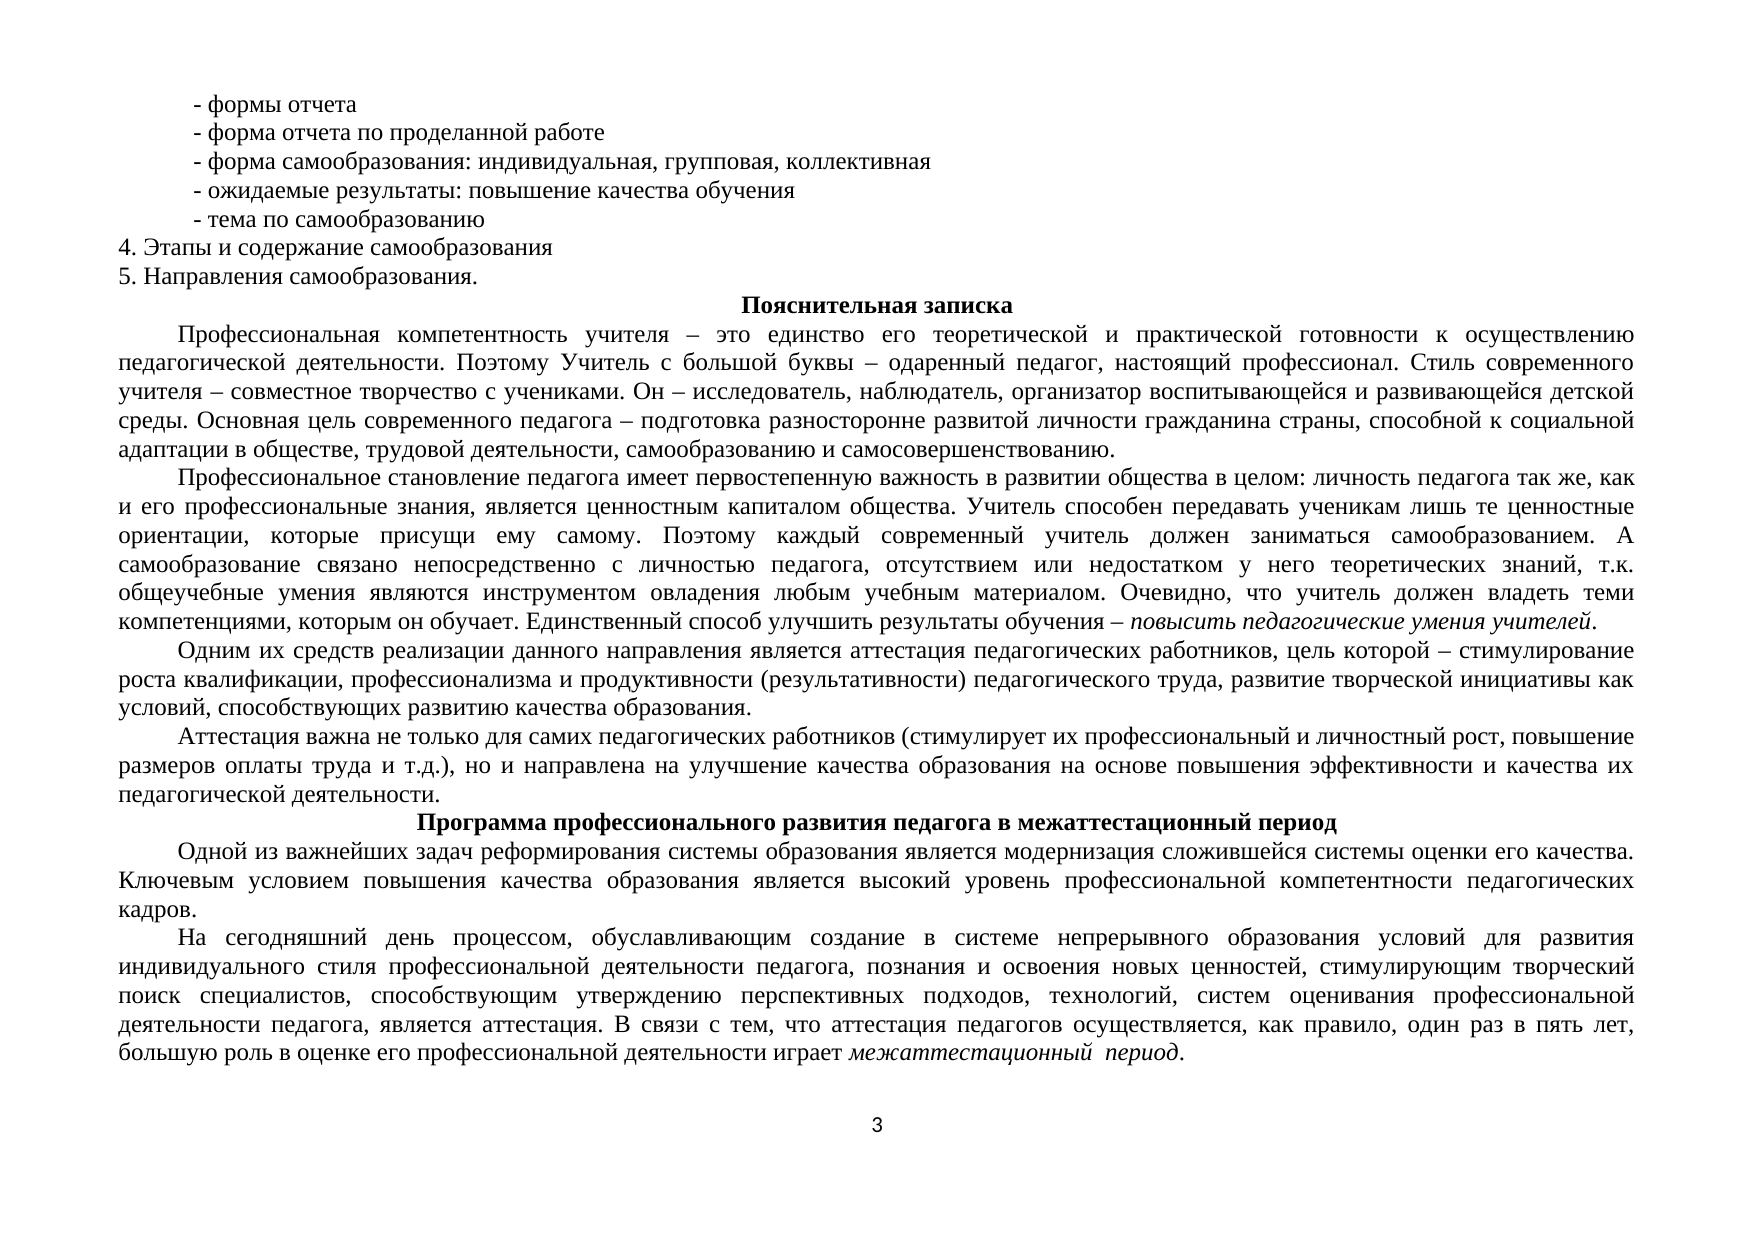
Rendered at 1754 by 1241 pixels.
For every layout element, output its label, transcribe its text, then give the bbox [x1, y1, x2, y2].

text Одним их средств реализации данного направления является аттестация педагогических работников, цель которой – стимулирование роста квалификации, профессионализма и продуктивности (результативности) педагогического труда, развитие творческой инициативы как условий, способствующих развитию качества образования. [118, 635, 1636, 721]
text 4. Этапы и содержание самообразования [118, 232, 1636, 261]
text 5. Направления самообразования. [118, 261, 1636, 290]
text Аттестация важна не только для самих педагогических работников (стимулирует их профессиональный и личностный рост, повышение размеров оплаты труда и т.д.), но и направлена на улучшение качества образования на основе повышения эффективности и качества их педагогической деятельности. [118, 721, 1636, 807]
text Пояснительная записка [118, 290, 1636, 319]
text На сегодняшний день процессом, обуславливающим создание в системе непрерывного образования условий для развития индивидуального стиля профессиональной деятельности педагога, познания и освоения новых ценностей, стимулирующим творческий поиск специалистов, способствующим утверждению перспективных подходов, технологий, систем оценивания профессиональной деятельности педагога, является аттестация. В связи с тем, что аттестация педагогов осуществляется, как правило, один раз в пять лет, большую роль в оценке его профессиональной деятельности играет межаттестационный период. [118, 922, 1636, 1066]
text Программа профессионального развития педагога в межаттестационный период [118, 807, 1636, 836]
text - тема по самообразованию [193, 204, 1636, 232]
text Профессиональная компетентность учителя – это единство его теоретической и практической готовности к осуществлению педагогической деятельности. Поэтому Учитель с большой буквы – одаренный педагог, настоящий профессионал. Стиль современного учителя – совместное творчество с учениками. Он – исследователь, наблюдатель, организатор воспитывающейся и развивающейся детской среды. Основная цель современного педагога – подготовка разносторонне развитой личности гражданина страны, способной к социальной адаптации в обществе, трудовой деятельности, самообразованию и самосовершенствованию. [118, 319, 1636, 462]
text - форма самообразования: индивидуальная, групповая, коллективная [193, 146, 1636, 175]
text - ожидаемые результаты: повышение качества обучения [193, 175, 1636, 204]
text - форма отчета по проделанной работе [193, 117, 1636, 146]
text - формы отчета [193, 89, 1636, 117]
text Одной из важнейших задач реформирования системы образования является модернизация сложившейся системы оценки его качества. Ключевым условием повышения качества образования является высокий уровень профессиональной компетентности педагогических кадров. [118, 836, 1636, 922]
text Профессиональное становление педагога имеет первостепенную важность в развитии общества в целом: личность педагога так же, как и его профессиональные знания, является ценностным капиталом общества. Учитель способен передавать ученикам лишь те ценностные ориентации, которые присущи ему самому. Поэтому каждый современный учитель должен заниматься самообразованием. А самообразование связано непосредственно с личностью педагога, отсутствием или недостатком у него теоретических знаний, т.к. общеучебные умения являются инструментом овладения любым учебным материалом. Очевидно, что учитель должен владеть теми компетенциями, которым он обучает. Единственный способ улучшить результаты обучения – повысить педагогические умения учителей. [118, 462, 1636, 635]
